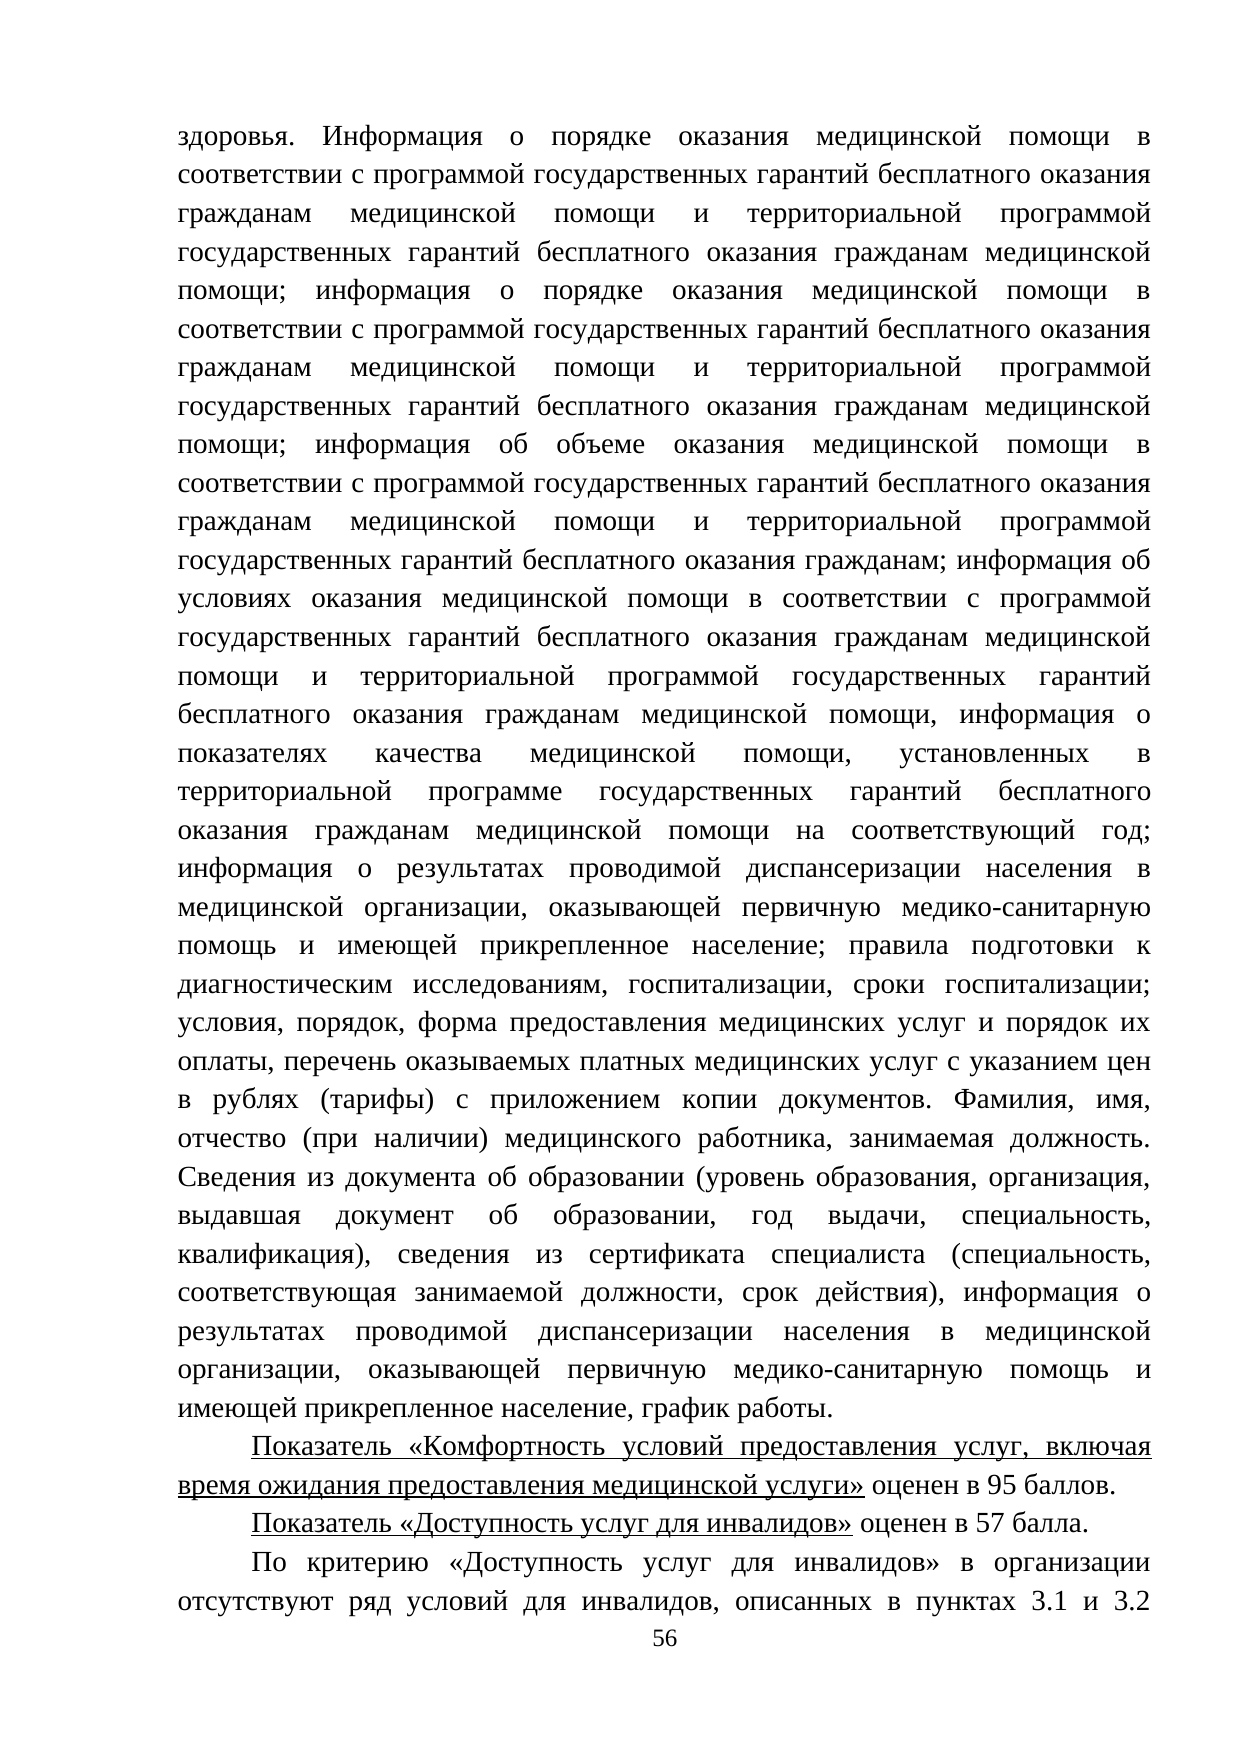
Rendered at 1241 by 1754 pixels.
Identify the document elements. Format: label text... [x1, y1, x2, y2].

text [177, 118, 1152, 1423]
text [177, 1544, 1152, 1616]
text Показатель «Комфортность условий предоставления услуг, включая время ожидания предоставления медицинской услуги» оценен в 95 баллов. [177, 1428, 1152, 1501]
text Показатель «Доступность услуг для инвалидов» оценен в 57 балла. [177, 1506, 1152, 1539]
